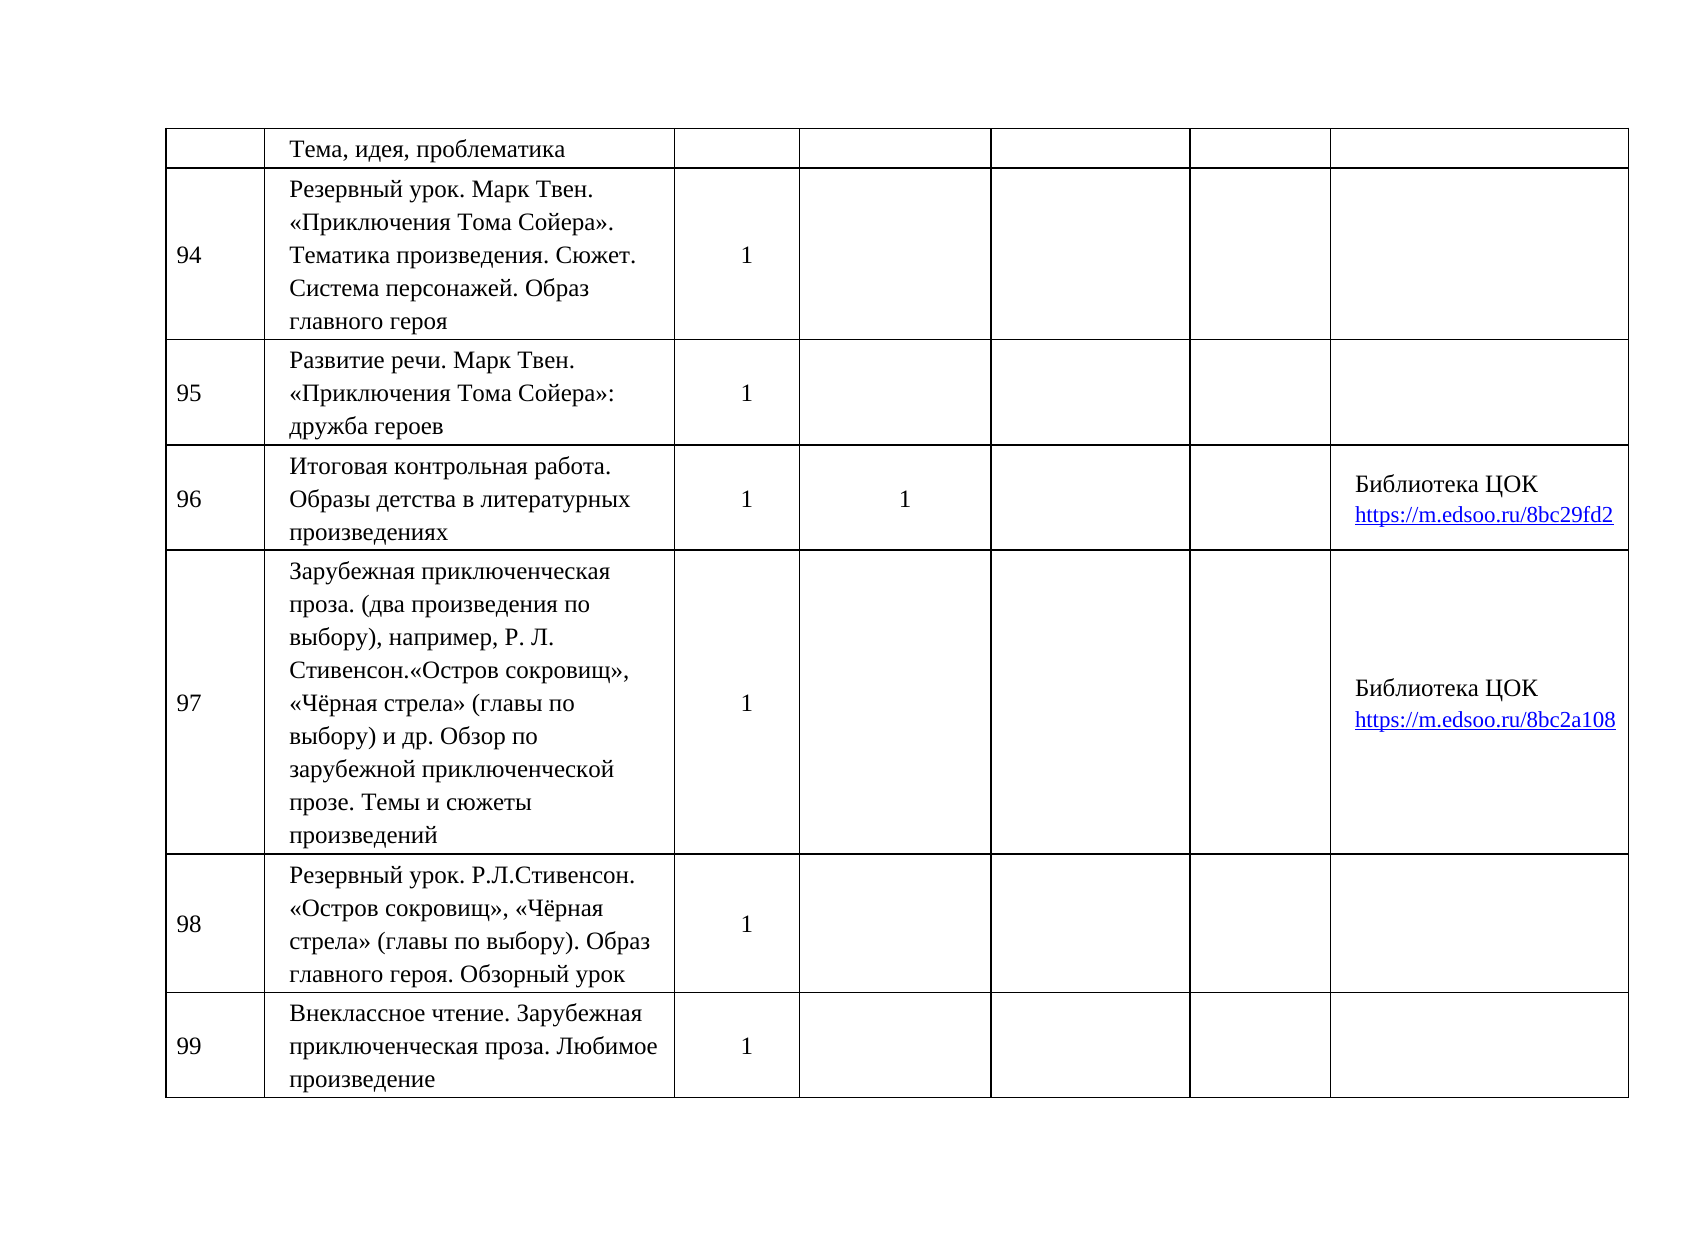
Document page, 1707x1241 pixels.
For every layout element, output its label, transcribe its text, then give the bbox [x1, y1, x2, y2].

table_cell [800, 129, 990, 167]
table_cell 95 [167, 340, 264, 444]
table_cell Резервный урок. Марк Твен. «Приключения Тома Сойера». Тематика произведения. Сюжет. Система персонажей. Образ главного героя [265, 169, 674, 338]
table_cell 1 [675, 993, 799, 1097]
table_cell 96 [167, 446, 264, 549]
table_cell [800, 169, 990, 338]
table_cell [1331, 993, 1628, 1097]
table_cell [992, 169, 1189, 338]
table_cell 1 [800, 446, 990, 549]
table_cell [1191, 340, 1330, 444]
table_cell [800, 993, 990, 1097]
table_cell 1 [675, 340, 799, 444]
table_cell Резервный урок. Р.Л.Стивенсон. «Остров сокровищ», «Чёрная стрела» (главы по выбору). Образ главного героя. Обзорный урок [265, 855, 674, 991]
table_cell 1 [675, 551, 799, 853]
table_cell 99 [167, 993, 264, 1097]
table_cell Зарубежная приключенческая проза. (два произведения по выбору), например, Р. Л. Стивенсон.«Остров сокровищ», «Чёрная стрела» (главы по выбору) и др. Обзор по зарубежной приключенческой прозе. Темы и сюжеты произведений [265, 551, 674, 853]
table_cell [1191, 169, 1330, 338]
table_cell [265, 129, 674, 167]
table_cell [992, 551, 1189, 853]
table_cell [1191, 446, 1330, 549]
table_cell [800, 551, 990, 853]
table_cell Внеклассное чтение. Зарубежная приключенческая проза. Любимое произведение [265, 993, 674, 1097]
table_cell [992, 446, 1189, 549]
table_cell [1191, 551, 1330, 853]
table_cell [800, 855, 990, 991]
table_cell Развитие речи. Марк Твен. «Приключения Тома Сойера»: дружба героев [265, 340, 674, 444]
table_cell [992, 340, 1189, 444]
table_cell 1 [675, 855, 799, 991]
table_cell 93 [167, 129, 264, 167]
table_cell Библиотека ЦОК https://m.edsoo.ru/8bc2a108 [1331, 551, 1628, 853]
table_cell [992, 129, 1189, 167]
table_cell 97 [167, 551, 264, 853]
table_cell [1191, 855, 1330, 991]
table_cell [1191, 129, 1330, 167]
table_cell [1331, 855, 1628, 991]
table_cell 1 [675, 446, 799, 549]
table_cell [1331, 129, 1628, 167]
table_cell 94 [167, 169, 264, 338]
table_cell [1331, 169, 1628, 338]
table_cell 1 [675, 169, 799, 338]
table_cell [992, 993, 1189, 1097]
table_cell [1191, 993, 1330, 1097]
table_cell Библиотека ЦОК https://m.edsoo.ru/8bc29fd2 [1331, 446, 1628, 549]
table_cell [800, 340, 990, 444]
table_cell 1 [675, 129, 799, 167]
table_cell 98 [167, 855, 264, 991]
table_cell [992, 855, 1189, 991]
table_cell [1331, 340, 1628, 444]
table_cell Итоговая контрольная работа. Образы детства в литературных произведениях [265, 446, 674, 549]
